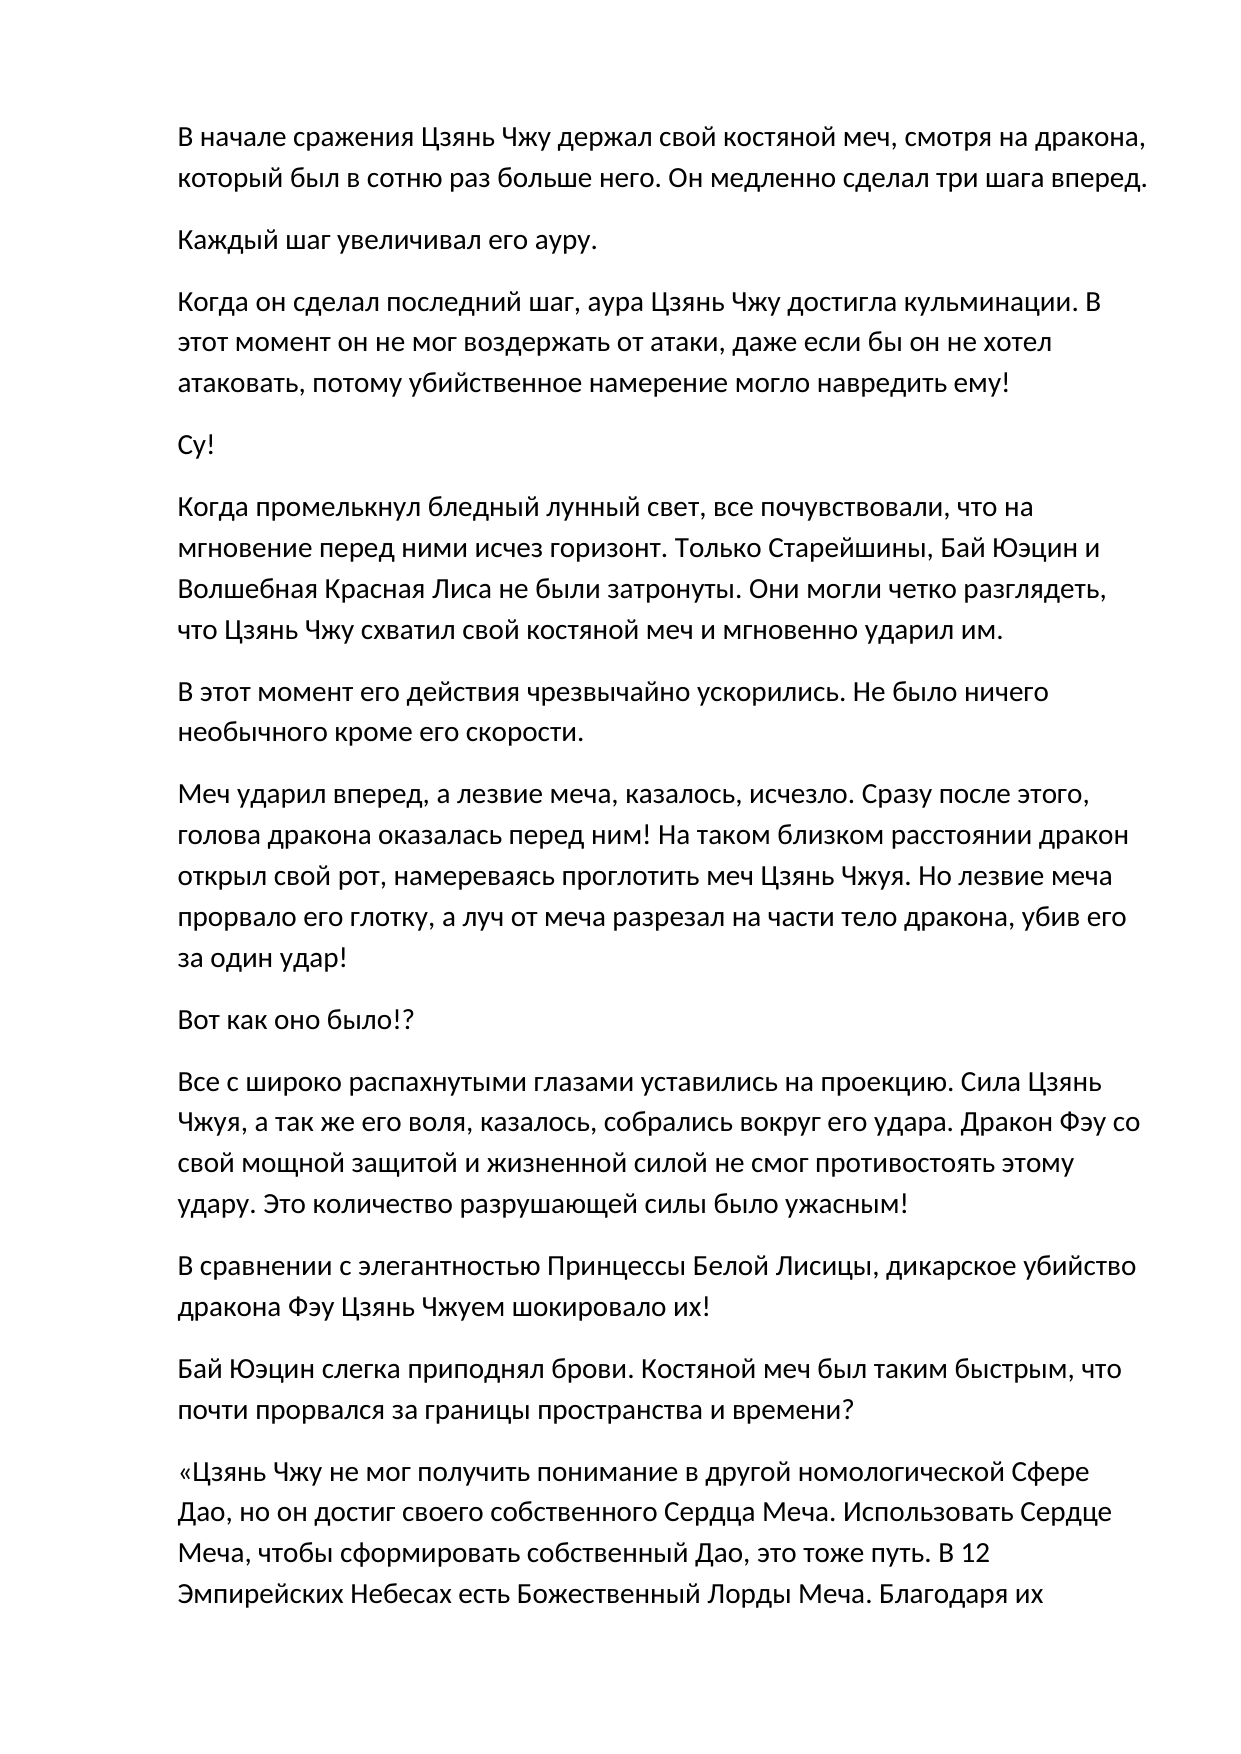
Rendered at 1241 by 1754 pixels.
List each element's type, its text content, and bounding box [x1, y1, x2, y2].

text В начале сражения Цзянь Чжу держал свой костяной меч, смотря на дракона, который был в сотню раз больше него. Он медленно сделал три шага вперед. [177, 118, 1152, 195]
text Вот как оно было!? [177, 1001, 1152, 1036]
text В этот момент его действия чрезвычайно ускорились. Не было ничего необычного кроме его скорости. [177, 673, 1152, 749]
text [177, 1453, 1152, 1611]
text Все с широко распахнутыми глазами уставились на проекцию. Сила Цзянь Чжуя, а так же его воля, казалось, собрались вокруг его удара. Дракон Фэу со свой мощной защитой и жизненной силой не смог противостоять этому удару. Это количество разрушающей силы было ужасным! [177, 1063, 1152, 1221]
text Су! [177, 426, 1152, 462]
text Каждый шаг увеличивал его ауру. [177, 221, 1152, 256]
text Когда промелькнул бледный лунный свет, все почувствовали, что на мгновение перед ними исчез горизонт. Только Старейшины, Бай Юэцин и Волшебная Красная Лиса не были затронуты. Они могли четко разглядеть, что Цзянь Чжу схватил свой костяной меч и мгновенно ударил им. [177, 488, 1152, 646]
text Когда он сделал последний шаг, аура Цзянь Чжу достигла кульминации. В этот момент он не мог воздержать от атаки, даже если бы он не хотел атаковать, потому убийственное намерение могло навредить ему! [177, 283, 1152, 400]
text В сравнении с элегантностью Принцессы Белой Лисицы, дикарское убийство дракона Фэу Цзянь Чжуем шокировало их! [177, 1247, 1152, 1324]
text Бай Юэцин слегка приподнял брови. Костяной меч был таким быстрым, что почти прорвался за границы пространства и времени? [177, 1350, 1152, 1426]
text Меч ударил вперед, а лезвие меча, казалось, исчезло. Сразу после этого, голова дракона оказалась перед ним! На таком близком расстоянии дракон открыл свой рот, намереваясь проглотить меч Цзянь Чжуя. Но лезвие меча прорвало его глотку, а луч от меча разрезал на части тело дракона, убив его за один удар! [177, 775, 1152, 975]
